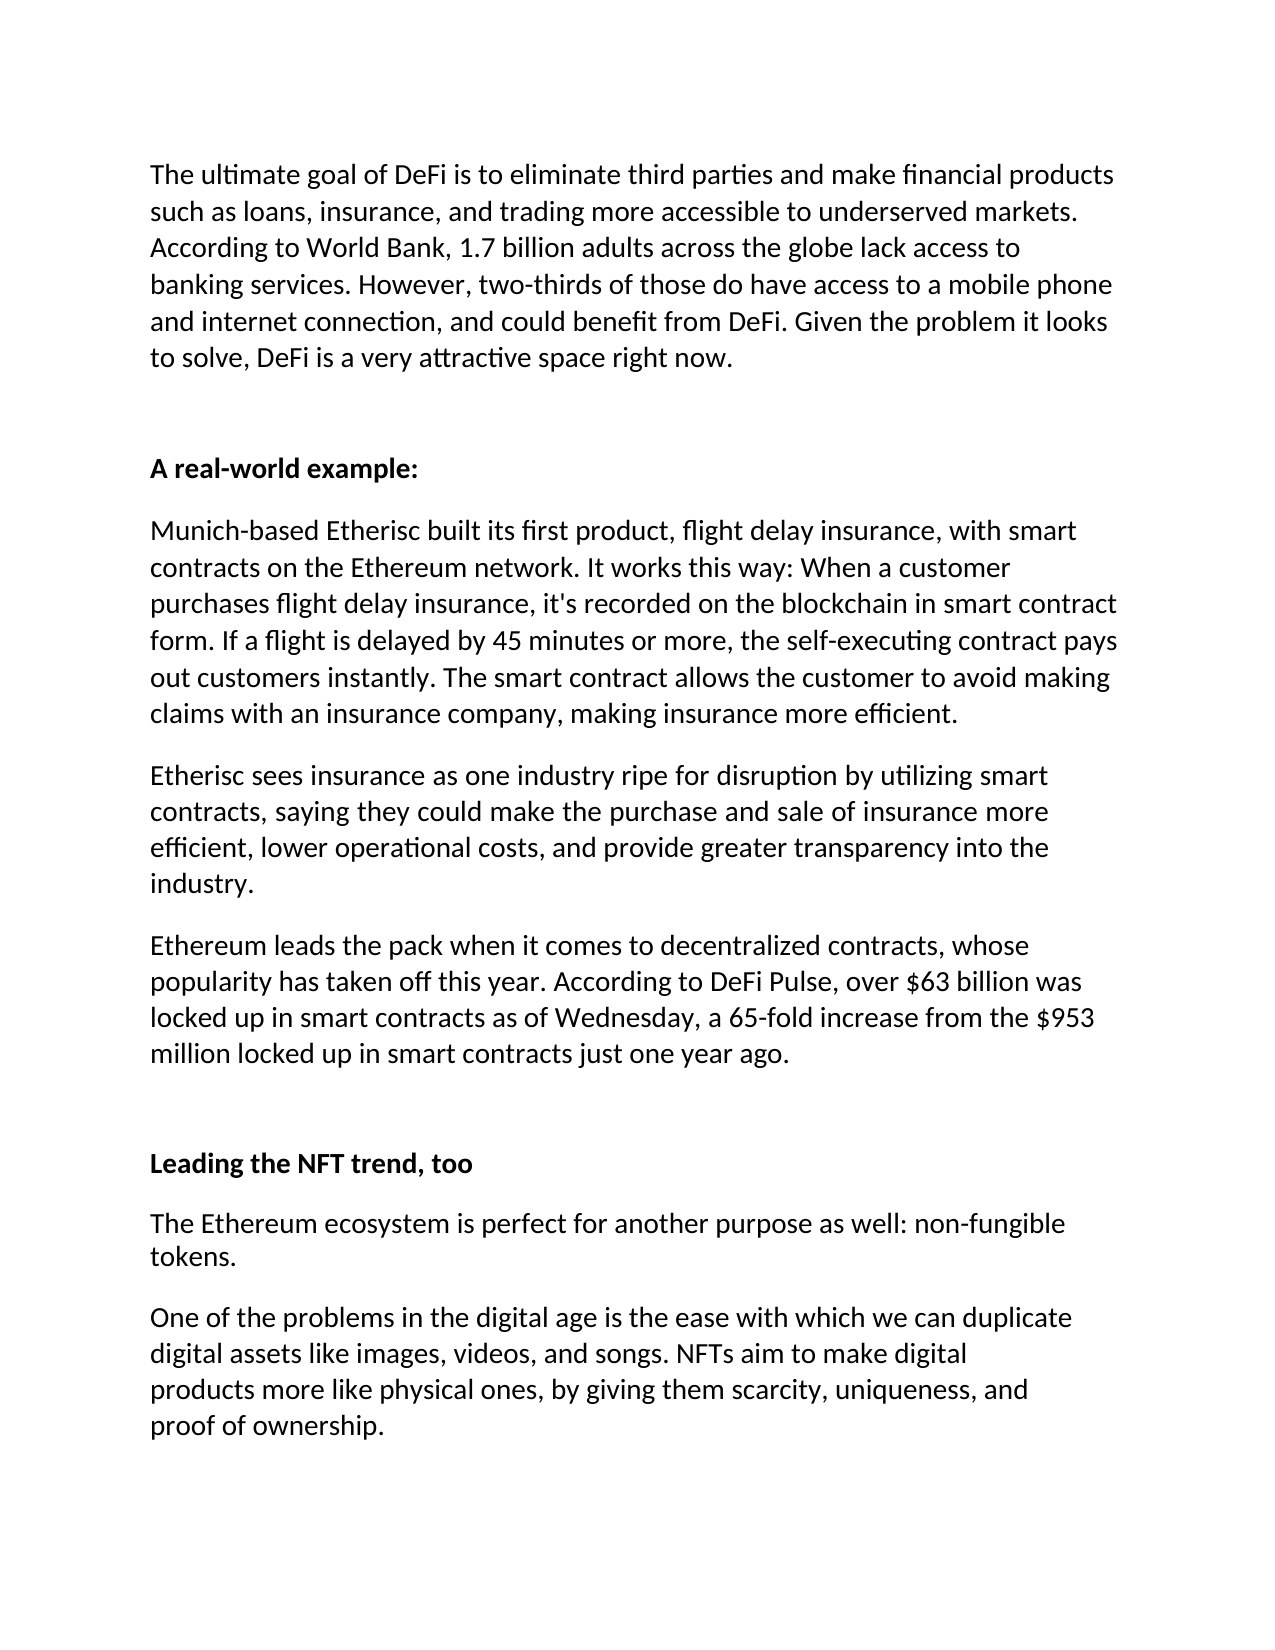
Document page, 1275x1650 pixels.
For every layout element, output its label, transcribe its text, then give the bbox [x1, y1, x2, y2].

text Munich-based Etherisc built its first product, flight delay insurance, with smart contracts on the Ethereum network. It works this way: When a customer purchases flight delay insurance, it's recorded on the blockchain in smart contract form. If a flight is delayed by 45 minutes or more, the self-executing contract pays out customers instantly. The smart contract allows the customer to avoid making claims with an insurance company, making insurance more efficient. [150, 512, 1119, 731]
text Etherisc sees insurance as one industry ripe for disruption by utilizing smart contracts, saying they could make the purchase and sale of insurance more efficient, lower operational costs, and provide greater transparency into the industry. [150, 757, 1050, 901]
text The ultimate goal of DeFi is to eliminate third parties and make financial products such as loans, insurance, and trading more accessible to underserved markets. According to World Bank, 1.7 billion adults across the globe lack access to banking services. However, two-thirds of those do have access to a mobile phone and internet connection, and could benefit from DeFi. Given the problem it looks to solve, DeFi is a very attractive space right now. [150, 156, 1121, 375]
text Leading the NFT trend, too [150, 1145, 1125, 1180]
text A real-world example: [150, 450, 1125, 486]
text One of the problems in the digital age is the ease with which we can duplicate digital assets like images, videos, and songs. NFTs aim to make digital products more like physical ones, by giving them scarcity, uniqueness, and proof of ownership. [150, 1299, 1079, 1443]
text Ethereum leads the pack when it comes to decentralized contracts, whose popularity has taken off this year. According to DeFi Pulse, over $63 billion was locked up in smart contracts as of Wednesday, a 65-fold increase from the $953 million locked up in smart contracts just one year ago. [150, 927, 1096, 1070]
text The Ethereum ecosystem is perfect for another purpose as well: non-fungible tokens. [150, 1206, 1067, 1273]
